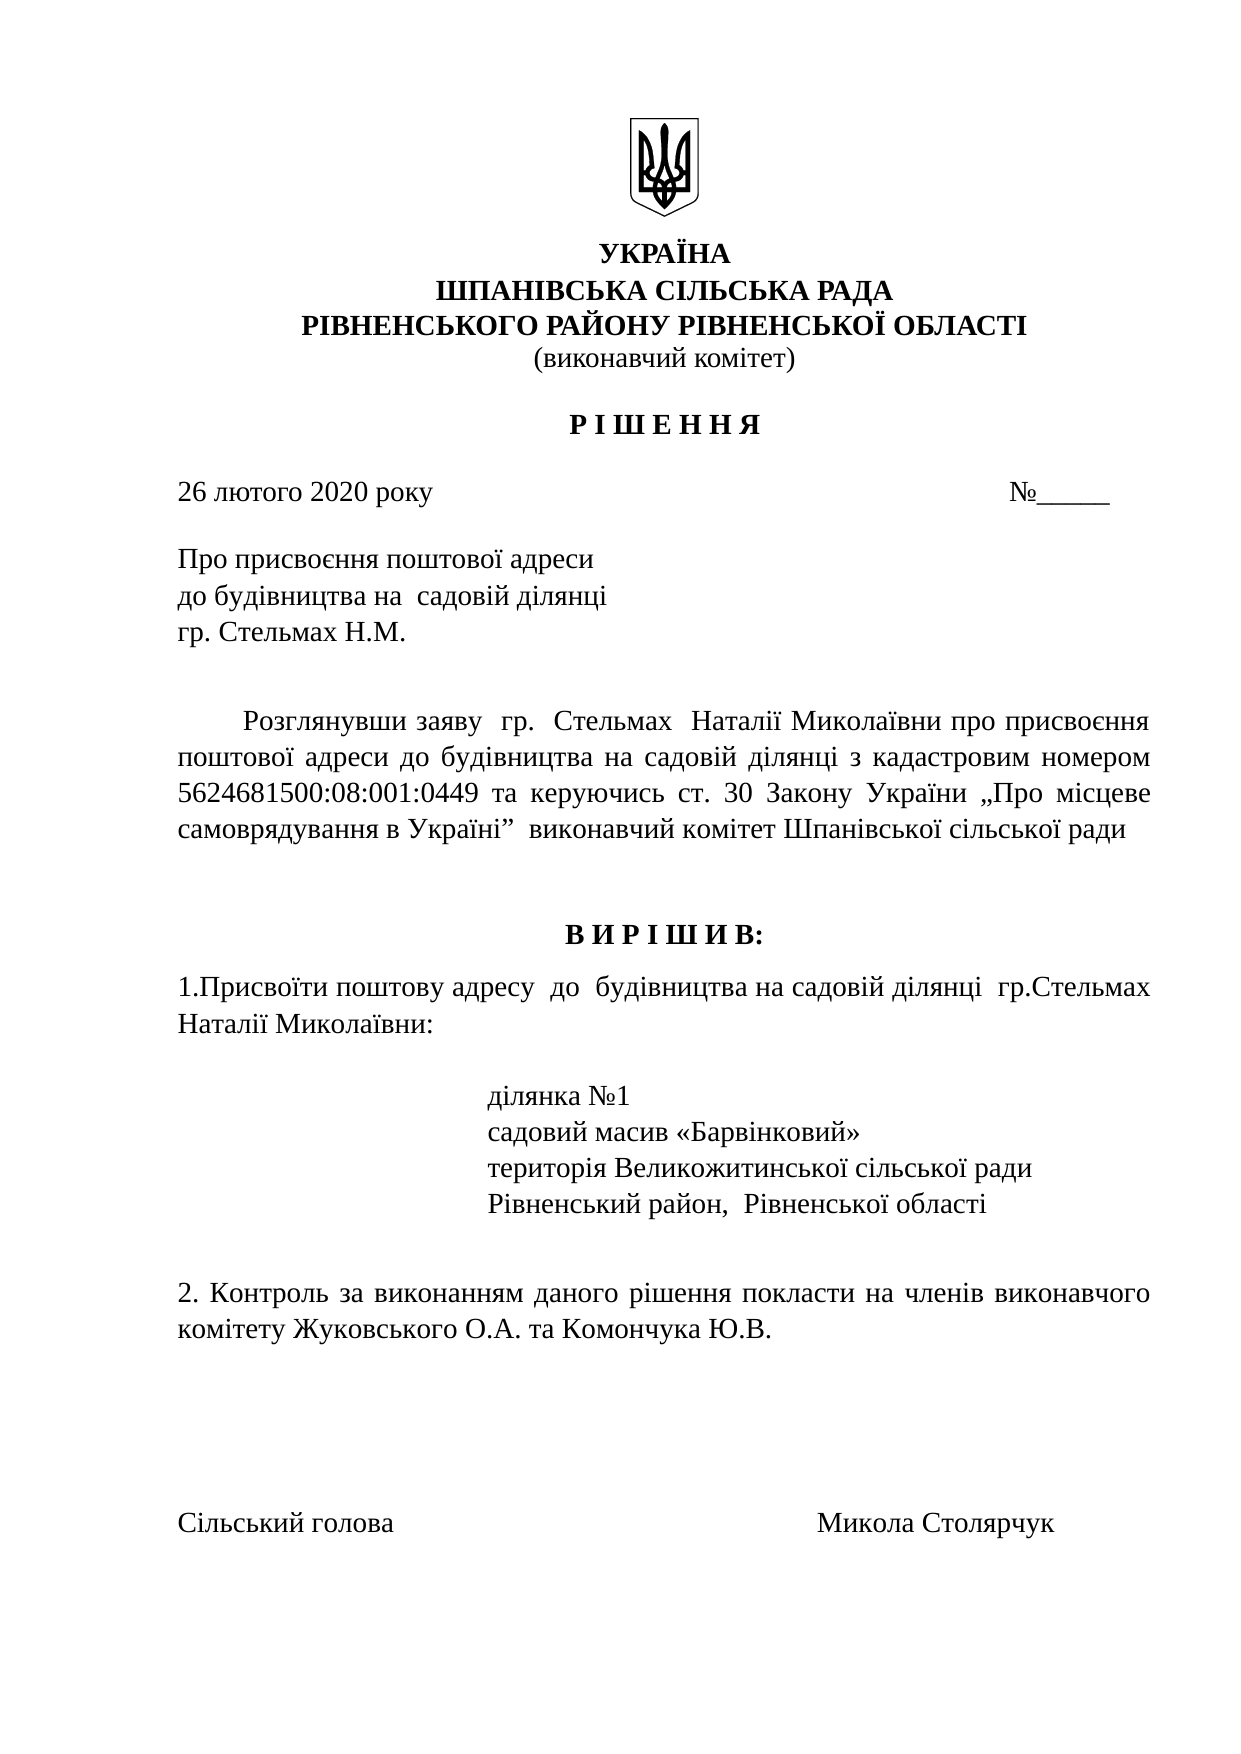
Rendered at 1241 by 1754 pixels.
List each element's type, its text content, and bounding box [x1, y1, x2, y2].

text 2. Контроль за виконанням даного рішення покласти на членів виконавчого комітету Жуковського О.А. та Комончука Ю.В. [177, 1275, 1152, 1345]
text Сільський голова Микола Столярчук [177, 1505, 1152, 1538]
subtitle ШПАНІВСЬКА сільська рада [871, 282, 1152, 305]
text РІВНЕНСЬКОГО РАЙОНУ РІВНЕНСЬКОЇ ОБЛАСТІ [177, 317, 1152, 340]
text Україна [177, 236, 1152, 269]
text ділянка №1 [177, 1078, 1152, 1112]
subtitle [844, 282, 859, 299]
text В И Р І Ш И В: [177, 917, 1152, 950]
text 26 лютого 2020 року №_____ [177, 474, 1152, 508]
text 1.Присвоїти поштову адресу до будівництва на садовій ділянці гр.Стельмах Наталії Миколаївни: [177, 969, 1152, 1039]
text Рівненський район, Рівненської області [177, 1186, 1152, 1220]
text гр. Стельмах Н.М. [177, 614, 1152, 647]
text до будівництва на садовій ділянці [177, 578, 1152, 611]
text (виконавчий комітет) [177, 340, 1152, 374]
text садовий масив «Барвінковий» [177, 1114, 1152, 1148]
text Р І Ш Е Н Н Я [177, 407, 1152, 441]
text територія Великожитинської сільської ради [177, 1150, 1152, 1184]
text Розглянувши заяву гр. Стельмах Наталії Миколаївни про присвоєння поштової адреси до будівництва на садовій ділянці з кадастровим номером 5624681500:08:001:0449 та керуючись ст. 30 Закону України „Про місцеве самоврядування в Україні” виконавчий комітет Шпанівської сільської ради [177, 703, 1152, 845]
subtitle ШПАНІВСЬКА сільська рада [177, 282, 853, 305]
text Про присвоєння поштової адреси [177, 541, 1152, 575]
